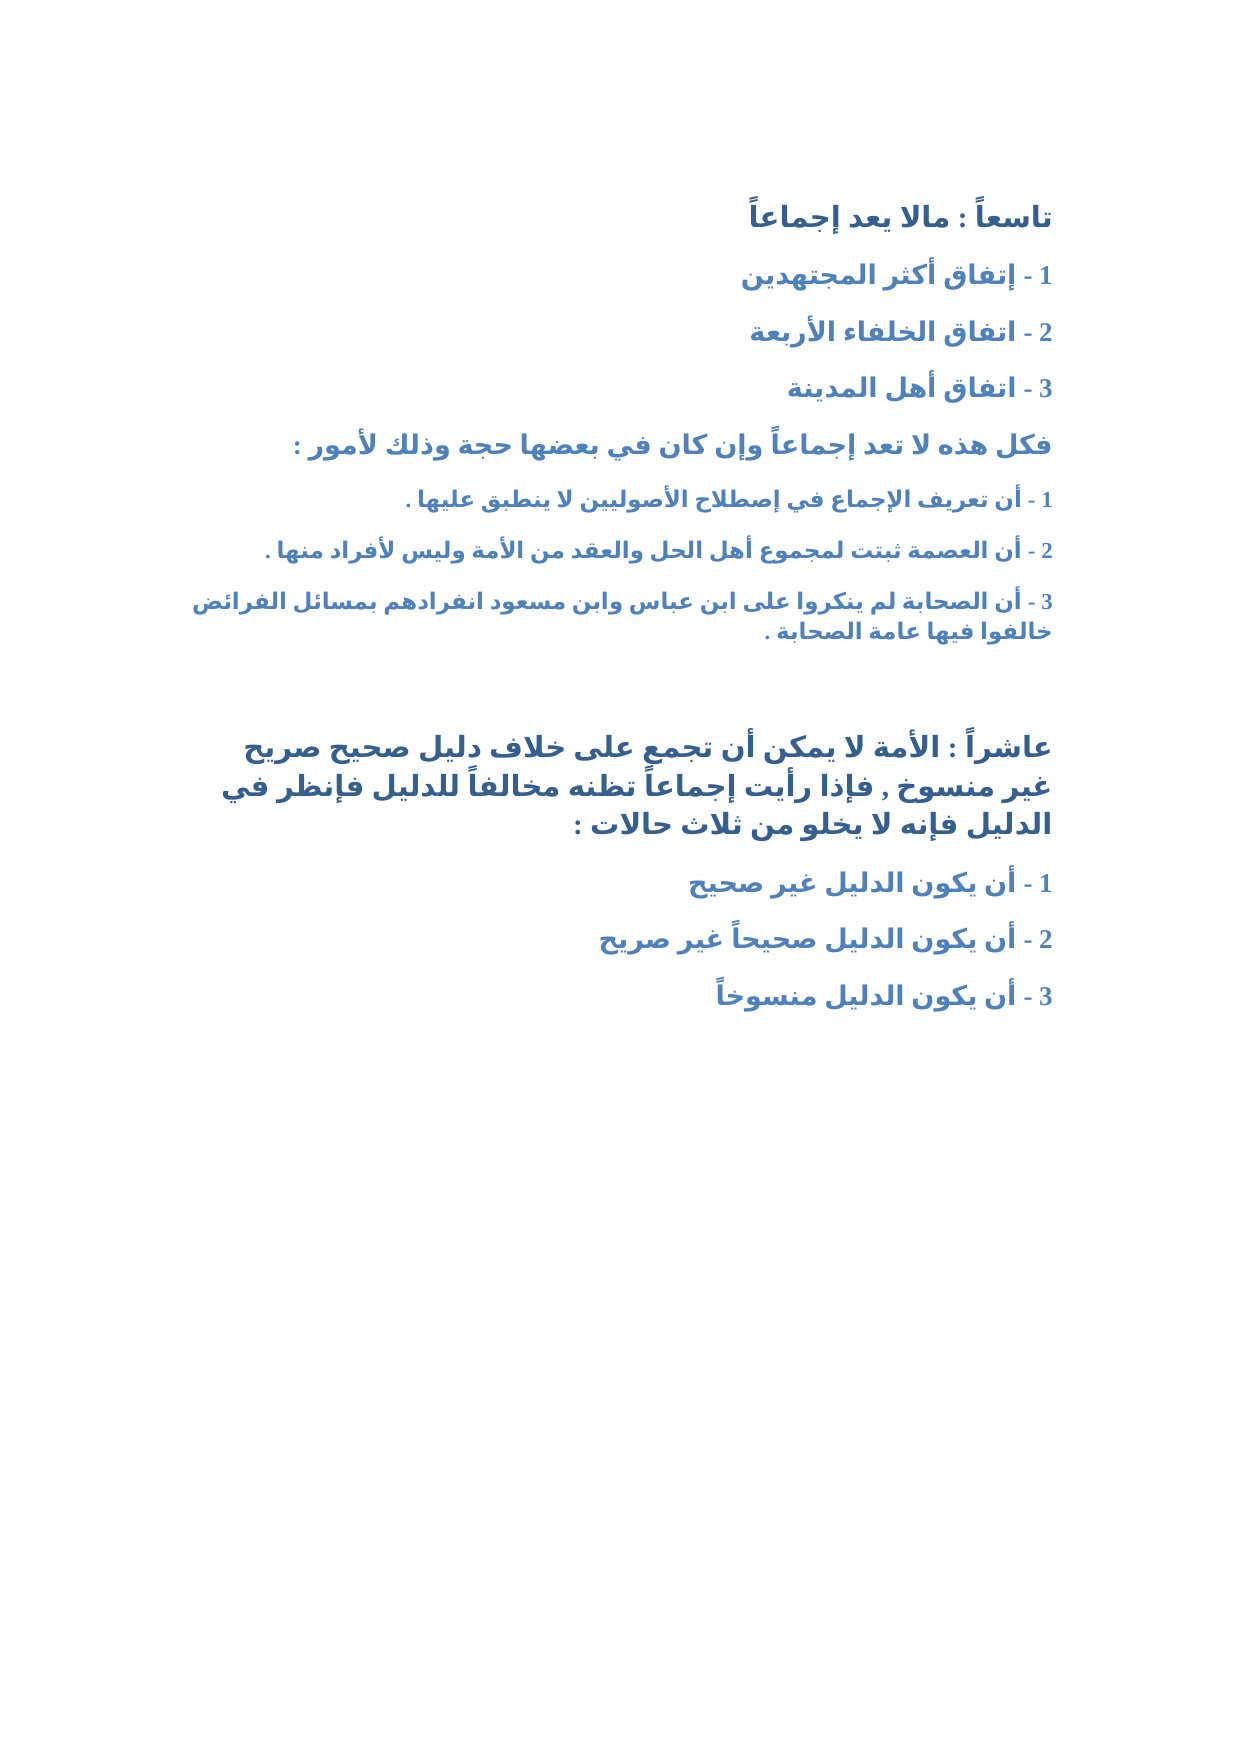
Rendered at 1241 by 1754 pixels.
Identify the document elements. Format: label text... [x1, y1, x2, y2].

subtitle تاسعاً : مالا يعد إجماعاً [187, 200, 1053, 233]
subtitle 2 - أن العصمة ثبتت لمجموع أهل الحل والعقد من الأمة وليس لأفراد منها . [187, 537, 1053, 563]
subtitle 3 - اتفاق أهل المدينة [187, 372, 1053, 404]
subtitle 3 - أن الصحابة لم ينكروا على ابن عباس وابن مسعود انفرادهم بمسائل الفرائض خالفوا فيها عامة الصحابة . [187, 588, 1053, 644]
subtitle 2 - أن يكون الدليل صحيحاً غير صريح [187, 923, 1053, 954]
subtitle 1 - أن تعريف الإجماع في إصطلاح الأصوليين لا ينطبق عليها . [187, 486, 1053, 512]
subtitle عاشراً : الأمة لا يمكن أن تجمع على خلاف دليل صحيح صريح غير منسوخ , فإذا رأيت إجماعاً تظنه مخالفاً للدليل فإنظر في الدليل فإنه لا يخلو من ثلاث حالات : [187, 730, 1053, 841]
subtitle 3 - أن يكون الدليل منسوخاً [187, 980, 1053, 1011]
subtitle 1 - إتفاق أكثر المجتهدين [187, 259, 1053, 291]
subtitle 2 - اتفاق الخلفاء الأربعة [187, 316, 1053, 347]
subtitle فكل هذه لا تعد إجماعاً وإن كان في بعضها حجة وذلك لأمور : [187, 429, 1053, 460]
subtitle 1 - أن يكون الدليل غير صحيح [187, 867, 1053, 898]
